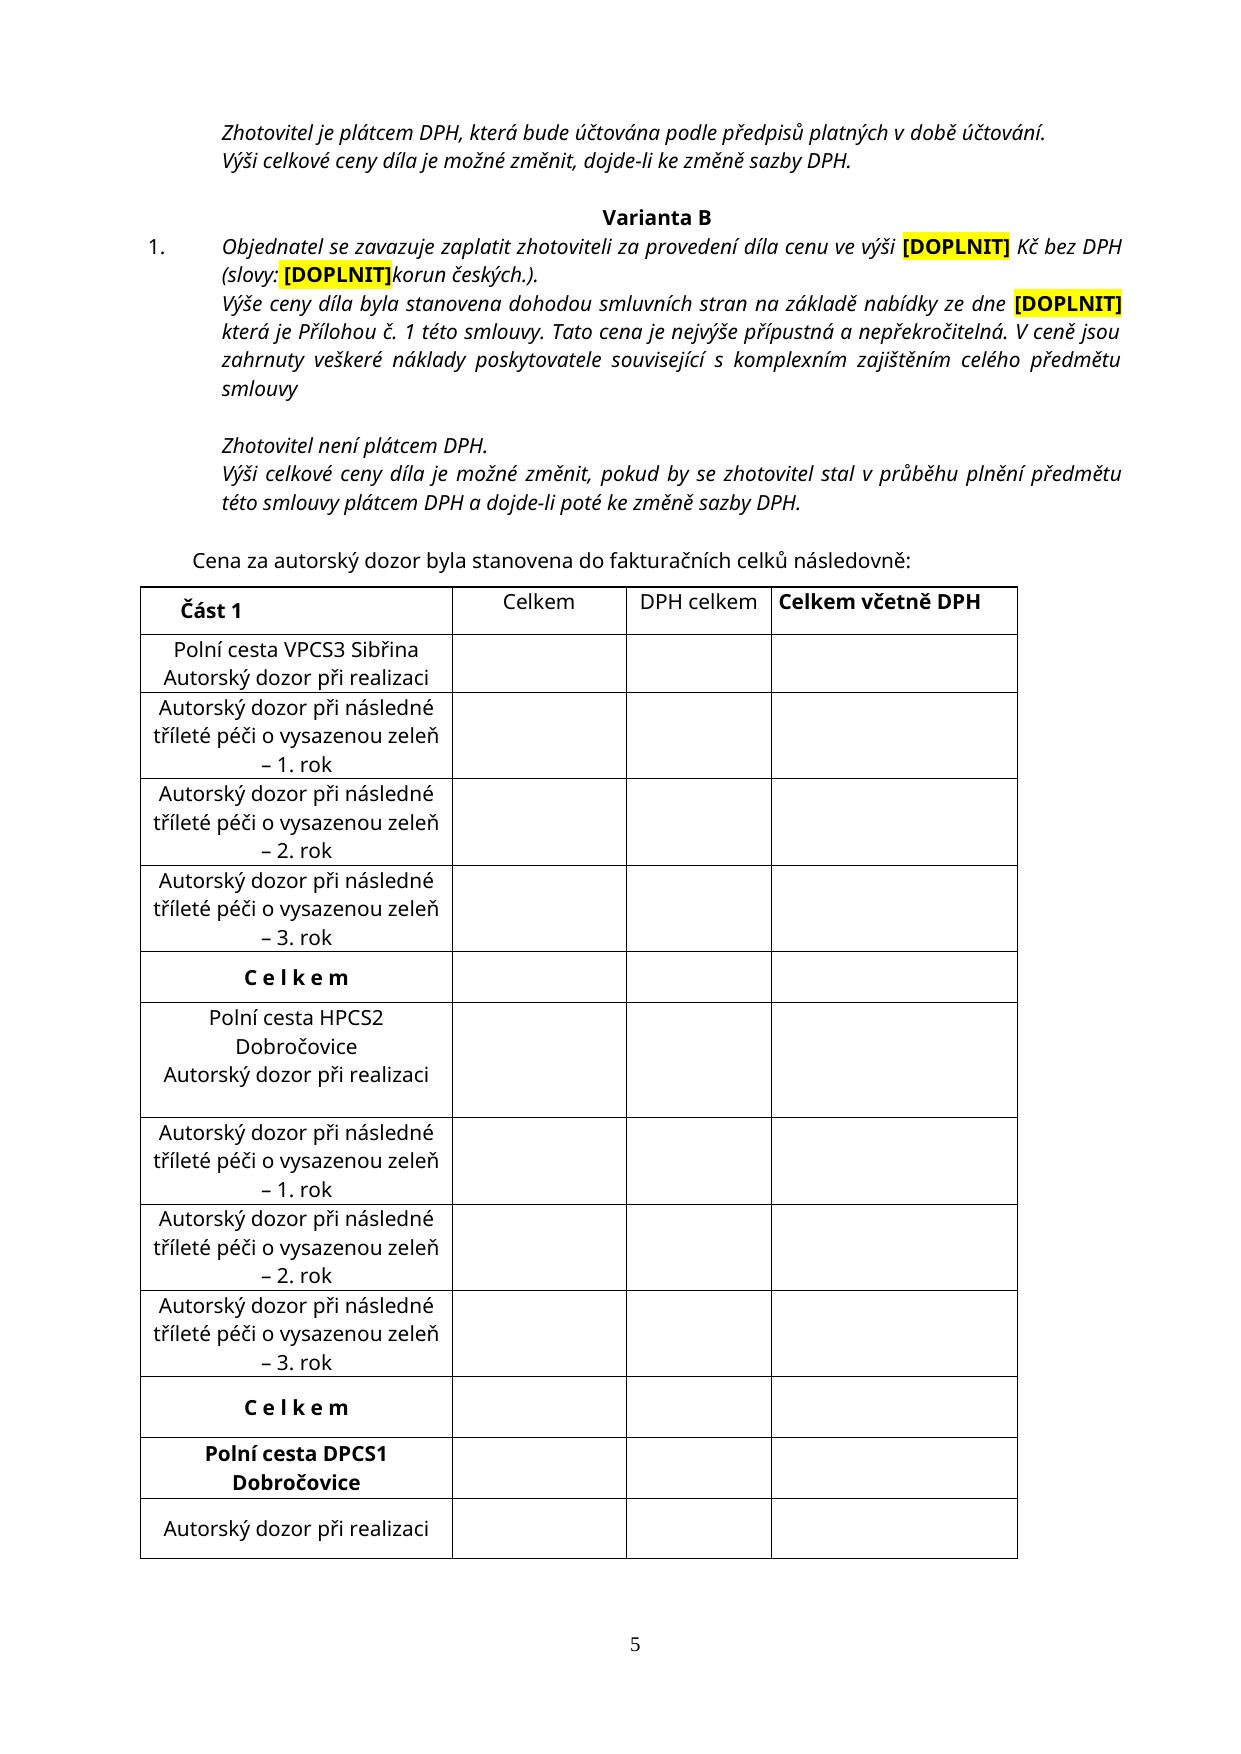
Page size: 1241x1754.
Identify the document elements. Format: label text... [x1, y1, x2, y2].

text Cena za autorský dozor byla stanovena do fakturačních celků následovně: [148, 545, 1122, 574]
table_cell [772, 635, 1017, 692]
table_cell [772, 1499, 1017, 1558]
table_cell Autorský dozor při následné tříleté péči o vysazenou zeleň – 3. rok [141, 866, 452, 951]
table_cell [627, 866, 771, 951]
table_cell [627, 1118, 771, 1203]
table_header Celkem [453, 588, 626, 634]
text Zhotovitel je plátcem DPH, která bude účtována podle předpisů platných v době účtování. [222, 118, 1122, 147]
table_header Část 1 [141, 588, 452, 634]
table_cell [772, 1003, 1017, 1117]
table_cell [627, 635, 771, 692]
table_cell Autorský dozor při realizaci [141, 1499, 452, 1558]
table_cell [453, 1499, 626, 1558]
table_cell [772, 1377, 1017, 1437]
table_cell [453, 1291, 626, 1376]
table_cell Polní cesta DPCS1 Dobročovice [141, 1438, 452, 1497]
table_cell [627, 1377, 771, 1437]
table_cell Autorský dozor při následné tříleté péči o vysazenou zeleň – 1. rok [141, 1118, 452, 1203]
table_cell [453, 1118, 626, 1203]
table_cell [453, 866, 626, 951]
table_cell [627, 1003, 771, 1117]
table_cell [772, 779, 1017, 865]
table_cell [772, 1291, 1017, 1376]
table_cell [627, 1205, 771, 1290]
table_cell [772, 693, 1017, 778]
table_cell Polní cesta VPCS3 Sibřina Autorský dozor při realizaci [141, 635, 452, 692]
table_cell [627, 779, 771, 865]
table_cell Autorský dozor při následné tříleté péči o vysazenou zeleň – 2. rok [141, 1205, 452, 1290]
list Objednatel se zavazuje zaplatit zhotoviteli za provedení díla cenu ve výši [DOPLNIT] Kč bez DPH (slovy: [DOPLNIT]korun českých.). [148, 232, 1122, 289]
table_cell C e l k e m [141, 1377, 452, 1437]
table_cell [772, 1205, 1017, 1290]
table_header Celkem včetně DPH [772, 588, 1017, 634]
table_cell [772, 1438, 1017, 1497]
table_cell C e l k e m [141, 952, 452, 1002]
table_cell Polní cesta HPCS2 Dobročovice Autorský dozor při realizaci [141, 1003, 452, 1117]
table_cell [627, 1499, 771, 1558]
text Výše ceny díla byla stanovena dohodou smluvních stran na základě nabídky ze dne [DOPLNIT] která je Přílohou č. 1 této smlouvy. Tato cena je nejvýše přípustná a nepřekročitelná. V ceně jsou zahrnuty veškeré náklady poskytovatele související s komplexním zajištěním celého předmětu smlouvy [222, 289, 1122, 402]
text Varianta B [192, 203, 1122, 232]
table_header DPH celkem [627, 588, 771, 634]
table_cell Autorský dozor při následné tříleté péči o vysazenou zeleň – 2. rok [141, 779, 452, 865]
text Výši celkové ceny díla je možné změnit, pokud by se zhotovitel stal v průběhu plnění předmětu této smlouvy plátcem DPH a dojde-li poté ke změně sazby DPH. [222, 459, 1122, 516]
text Zhotovitel není plátcem DPH. [222, 431, 1122, 459]
text Výši celkové ceny díla je možné změnit, dojde-li ke změně sazby DPH. [222, 147, 1122, 175]
table_cell [453, 693, 626, 778]
table_cell [453, 779, 626, 865]
table_cell [453, 952, 626, 1002]
table_cell [453, 1438, 626, 1497]
table_cell [772, 952, 1017, 1002]
table_cell [453, 1205, 626, 1290]
table_cell [772, 1118, 1017, 1203]
table_cell [453, 1377, 626, 1437]
table_cell [772, 866, 1017, 951]
table_cell [627, 1291, 771, 1376]
table_cell Autorský dozor při následné tříleté péči o vysazenou zeleň – 3. rok [141, 1291, 452, 1376]
table_cell [453, 1003, 626, 1117]
table_cell [627, 693, 771, 778]
table_cell [627, 952, 771, 1002]
table_cell [627, 1438, 771, 1497]
table_cell Autorský dozor při následné tříleté péči o vysazenou zeleň – 1. rok [141, 693, 452, 778]
table_cell [453, 635, 626, 692]
